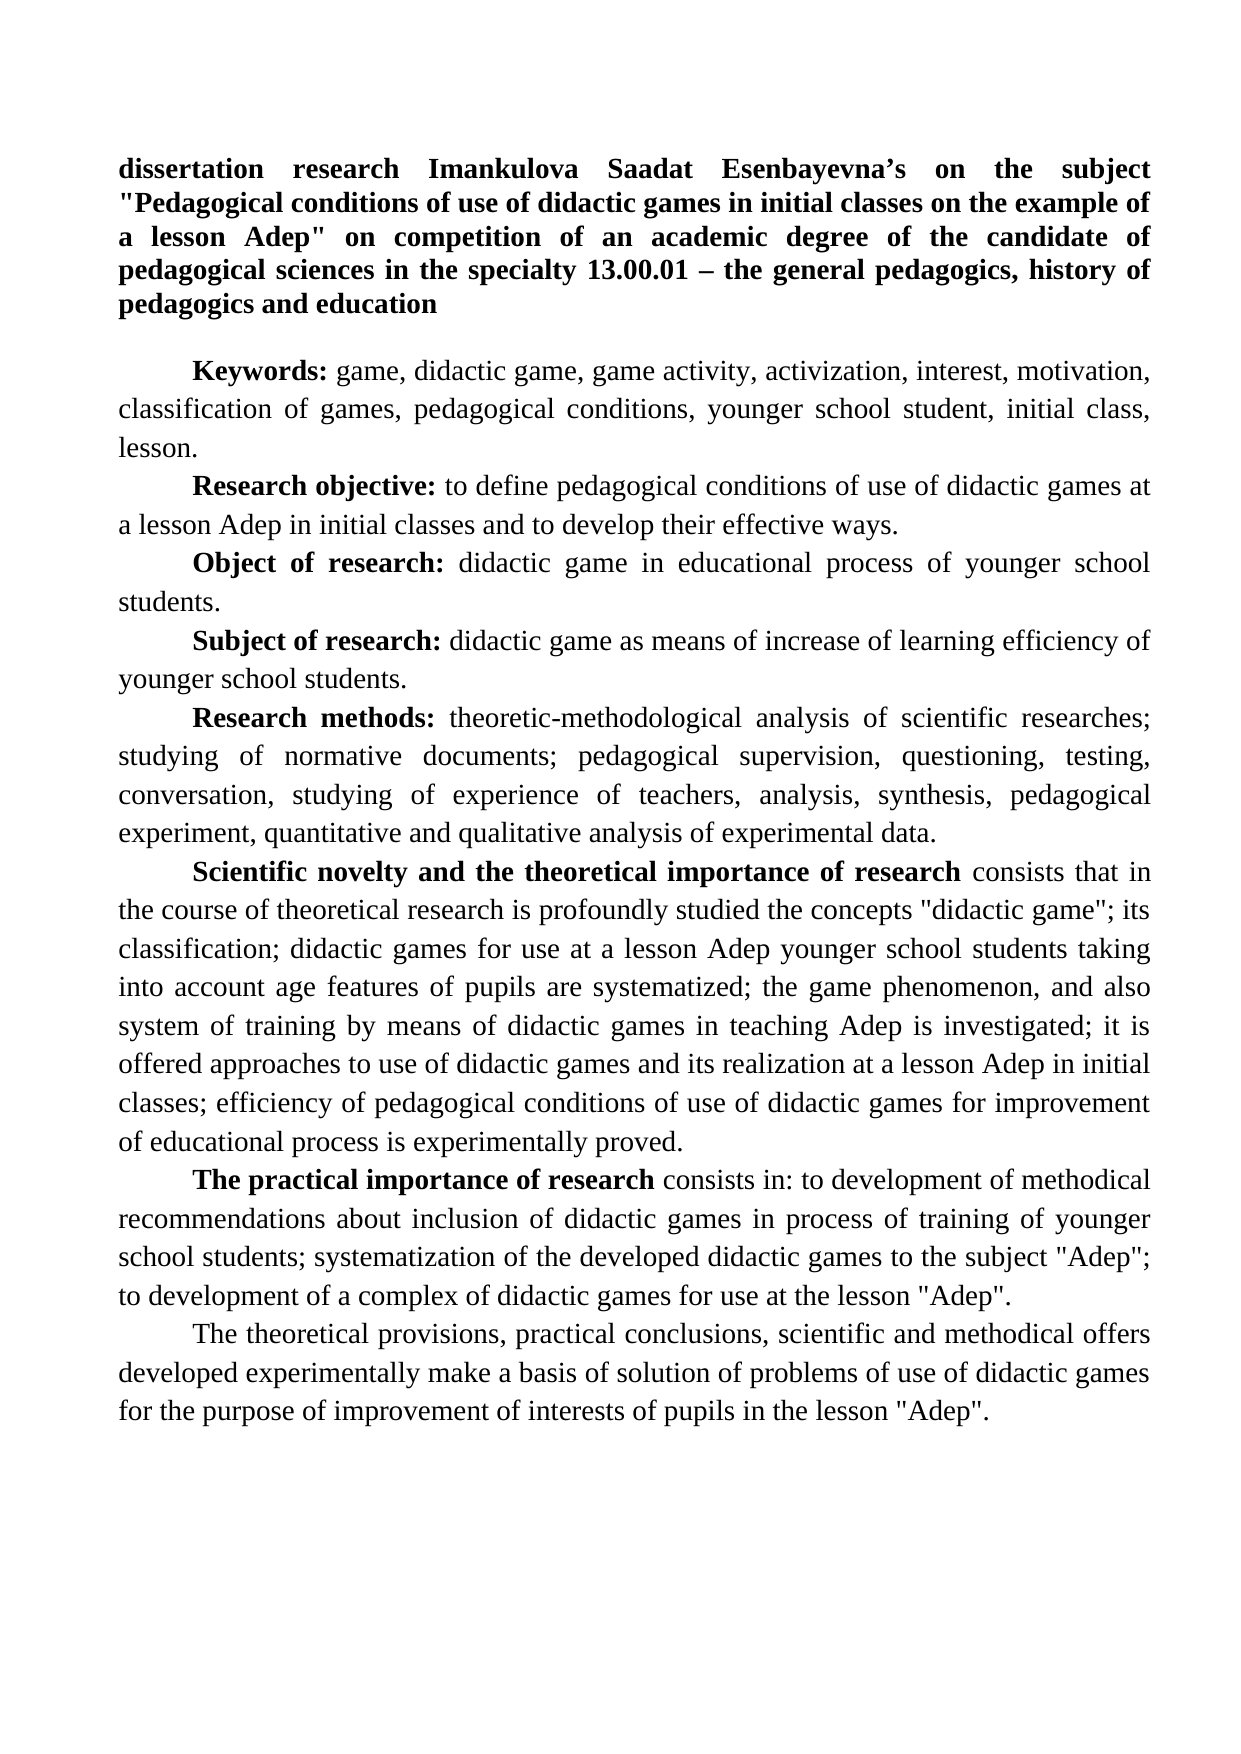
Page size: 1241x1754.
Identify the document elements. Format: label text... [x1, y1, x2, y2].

text Object of research: didactic game in educational process of younger school students. [118, 546, 1152, 618]
text Keywords: game, didactic game, game activity, activization, interest, motivation, classification of games, pedagogical conditions, younger school student, initial class, lesson. [118, 353, 1152, 463]
text Scientific novelty and the theoretical importance of research consists that in the course of theoretical research is profoundly studied the concepts "didactic game"; its classification; didactic games for use at a lesson Adep younger school students taking into account age features of pupils are systematized; the game phenomenon, and also system of training by means of didactic games in teaching Adep is investigated; it is offered approaches to use of didactic games and its realization at a lesson Adep in initial classes; efficiency of pedagogical conditions of use of didactic games for improvement of educational process is experimentally proved. [118, 854, 1152, 1157]
text The theoretical provisions, practical conclusions, scientific and methodical offers developed experimentally make a basis of solution of problems of use of didactic games for the purpose of improvement of interests of pupils in the lesson "Adep". [118, 1316, 1152, 1427]
text Research methods: theoretic-methodological analysis of scientific researches; studying of normative documents; pedagogical supervision, questioning, testing, conversation, studying of experience of teachers, analysis, synthesis, pedagogical experiment, quantitative and qualitative analysis of experimental data. [118, 700, 1152, 849]
text Subject of research: didactic game as means of increase of learning efficiency of younger school students. [118, 623, 1152, 695]
text The practical importance of research consists in: to development of methodical recommendations about inclusion of didactic games in process of training of younger school students; systematization of the developed didactic games to the subject "Adep"; to development of a complex of didactic games for use at the lesson "Adep". [118, 1162, 1152, 1311]
text Research objective: to define pedagogical conditions of use of didactic games at a lesson Adep in initial classes and to develop their effective ways. [118, 468, 1152, 541]
text dissertation research Imankulova Saadat Esenbayevna’s on the subject "Pedagogical conditions of use of didactic games in initial classes on the example of a lesson Adep" on competition of an academic degree of the candidate of pedagogical sciences in the specialty 13.00.01 – the general pedagogics, history of pedagogics and education [118, 152, 1152, 319]
